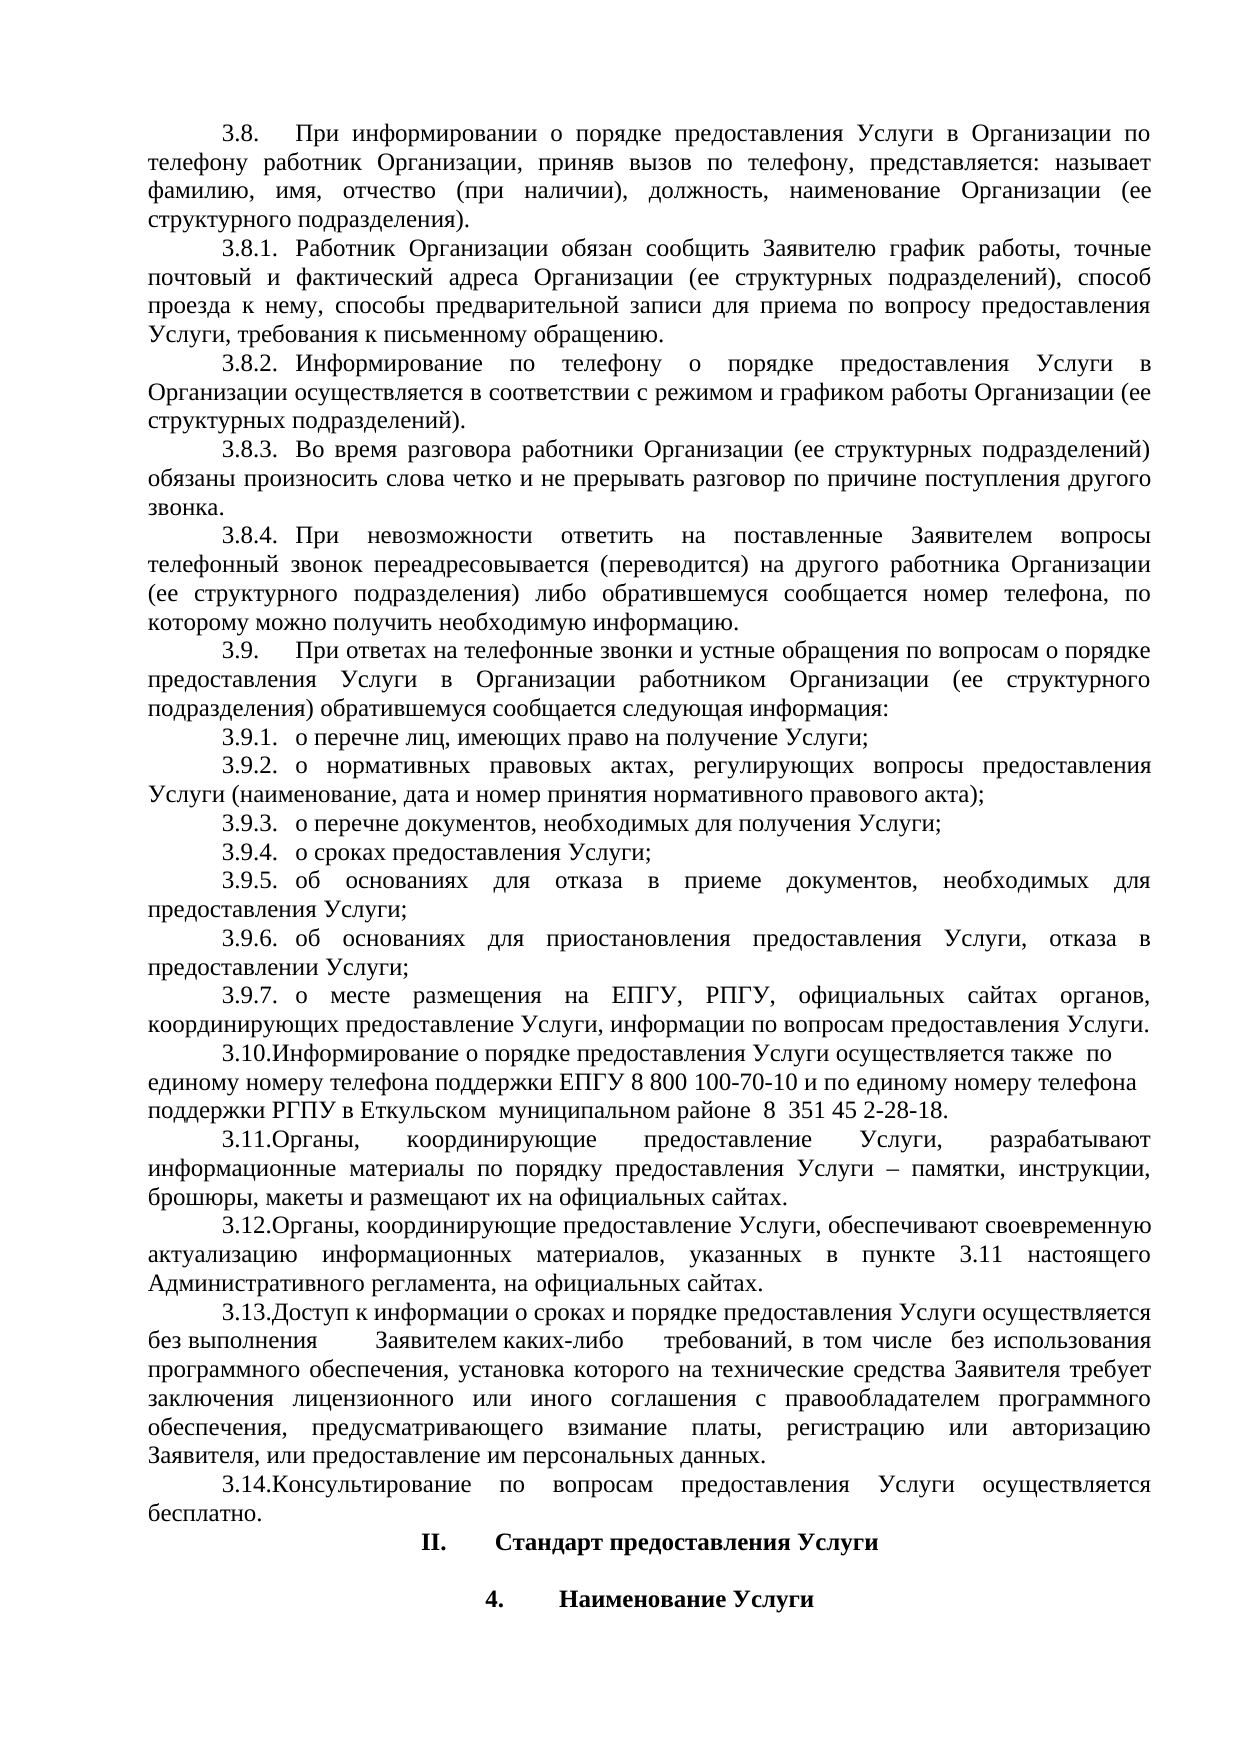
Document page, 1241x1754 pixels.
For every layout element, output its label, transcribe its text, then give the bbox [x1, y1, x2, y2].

list Во время разговора работники Организации (ее структурных подразделений) обязаны произносить слова четко и не прерывать разговор по причине поступления другого звонка. [148, 434, 1151, 521]
text 3.11.Органы, координирующие предоставление Услуги, разрабатывают информационные материалы по порядку предоставления Услуги – памятки, инструкции, брошюры, макеты и размещают их на официальных сайтах. [148, 1124, 1151, 1211]
list о месте размещения на ЕПГУ, РПГУ, официальных сайтах органов, координирующих предоставление Услуги, информации по вопросам предоставления Услуги. [148, 981, 1151, 1038]
list о перечне документов, необходимых для получения Услуги; [148, 808, 1151, 837]
text 3.12.Органы, координирующие предоставление Услуги, обеспечивают своевременную актуализацию информационных материалов, указанных в пункте 3.11 настоящего Административного регламента, на официальных сайтах. [148, 1211, 1151, 1297]
list При информировании о порядке предоставления Услуги в Организации по телефону работник Организации, приняв вызов по телефону, представляется: называет фамилию, имя, отчество (при наличии), должность, наименование Организации (ее структурного подразделения). [148, 118, 1151, 233]
list об основаниях для отказа в приеме документов, необходимых для предоставления Услуги; [148, 866, 1151, 923]
list о нормативных правовых актах, регулирующих вопросы предоставления Услуги (наименование, дата и номер принятия нормативного правового акта); [148, 751, 1151, 808]
list о сроках предоставления Услуги; [148, 837, 1151, 866]
list При ответах на телефонные звонки и устные обращения по вопросам о порядке предоставления Услуги в Организации работником Организации (ее структурного подразделения) обратившемуся сообщается следующая информация: [148, 636, 1151, 722]
text 3.10.Информирование о порядке предоставления Услуги осуществляется также по единому номеру телефона поддержки ЕПГУ 8 800 100-70-10 и по единому номеру телефона поддержки РГПУ в Еткульском муниципальном районе 8 351 45 2-28-18. [148, 1038, 1151, 1124]
list Работник Организации обязан сообщить Заявителю график работы, точные почтовый и фактический адреса Организации (ее структурных подразделений), способ проезда к нему, способы предварительной записи для приема по вопросу предоставления Услуги, требования к письменному обращению. [148, 233, 1151, 348]
list об основаниях для приостановления предоставления Услуги, отказа в предоставлении Услуги; [148, 923, 1151, 981]
list При невозможности ответить на поставленные Заявителем вопросы телефонный звонок переадресовывается (переводится) на другого работника Организации (ее структурного подразделения) либо обратившемуся сообщается номер телефона, по которому можно получить необходимую информацию. [148, 521, 1151, 636]
text 3.13.Доступ к информации о сроках и порядке предоставления Услуги осуществляется без выполнения Заявителем каких-либо требований, в том числе без использования программного обеспечения, установка которого на технические средства Заявителя требует заключения лицензионного или иного соглашения с правообладателем программного обеспечения, предусматривающего взимание платы, регистрацию или авторизацию Заявителя, или предоставление им персональных данных. [148, 1297, 1151, 1469]
text 3.14.Консультирование по вопросам предоставления Услуги осуществляется бесплатно. [148, 1469, 1151, 1527]
list Информирование по телефону о порядке предоставления Услуги в Организации осуществляется в соответствии с режимом и графиком работы Организации (ее структурных подразделений). [148, 348, 1151, 434]
list Стандарт предоставления Услуги [148, 1527, 1152, 1556]
list о перечне лиц, имеющих право на получение Услуги; [148, 722, 1151, 751]
list Наименование Услуги [148, 1584, 1152, 1613]
